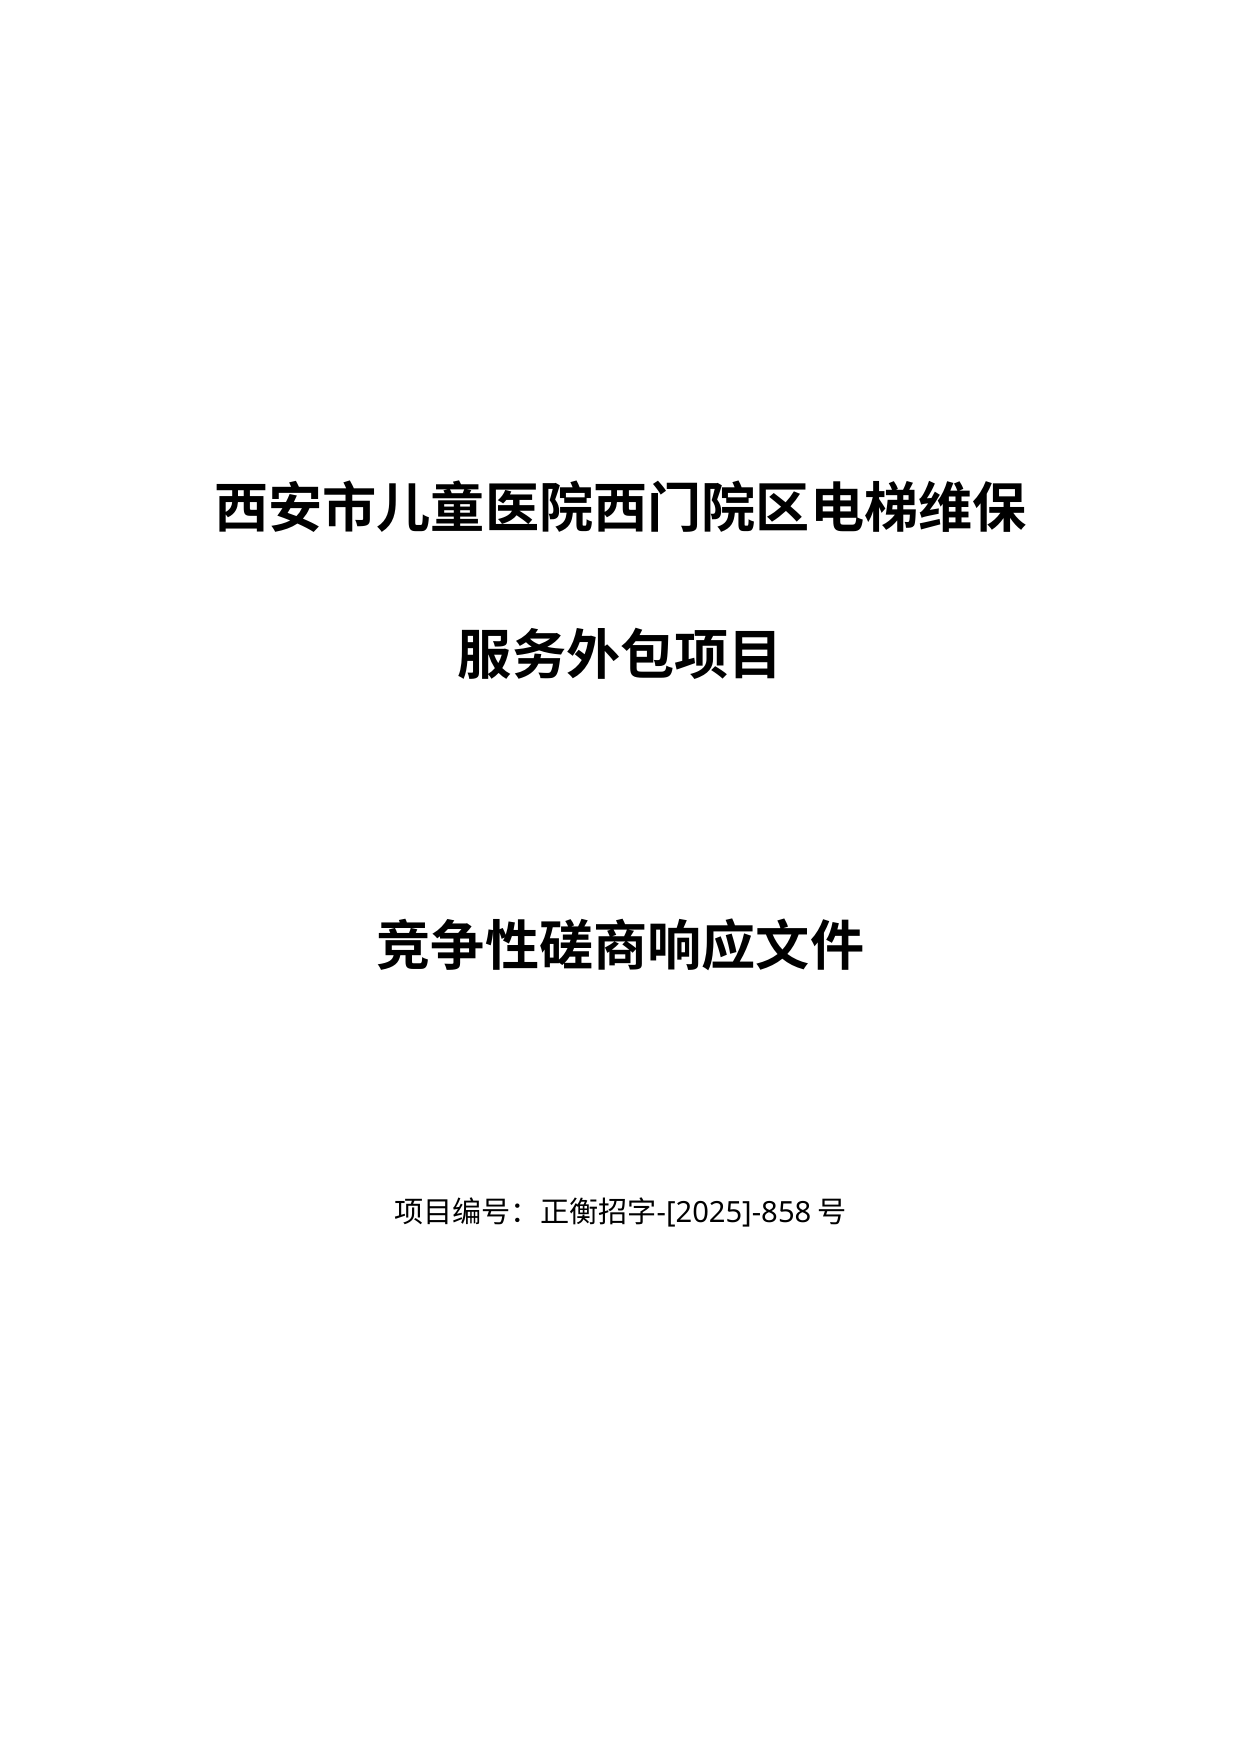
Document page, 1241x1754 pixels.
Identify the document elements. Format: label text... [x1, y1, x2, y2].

text 项目编号：正衡招字-[2025]-858号 [187, 1178, 1053, 1243]
text 竞争性磋商响应文件 [187, 893, 1053, 990]
text 西安市儿童医院西门院区电梯维保服务外包项目 [187, 456, 1053, 699]
